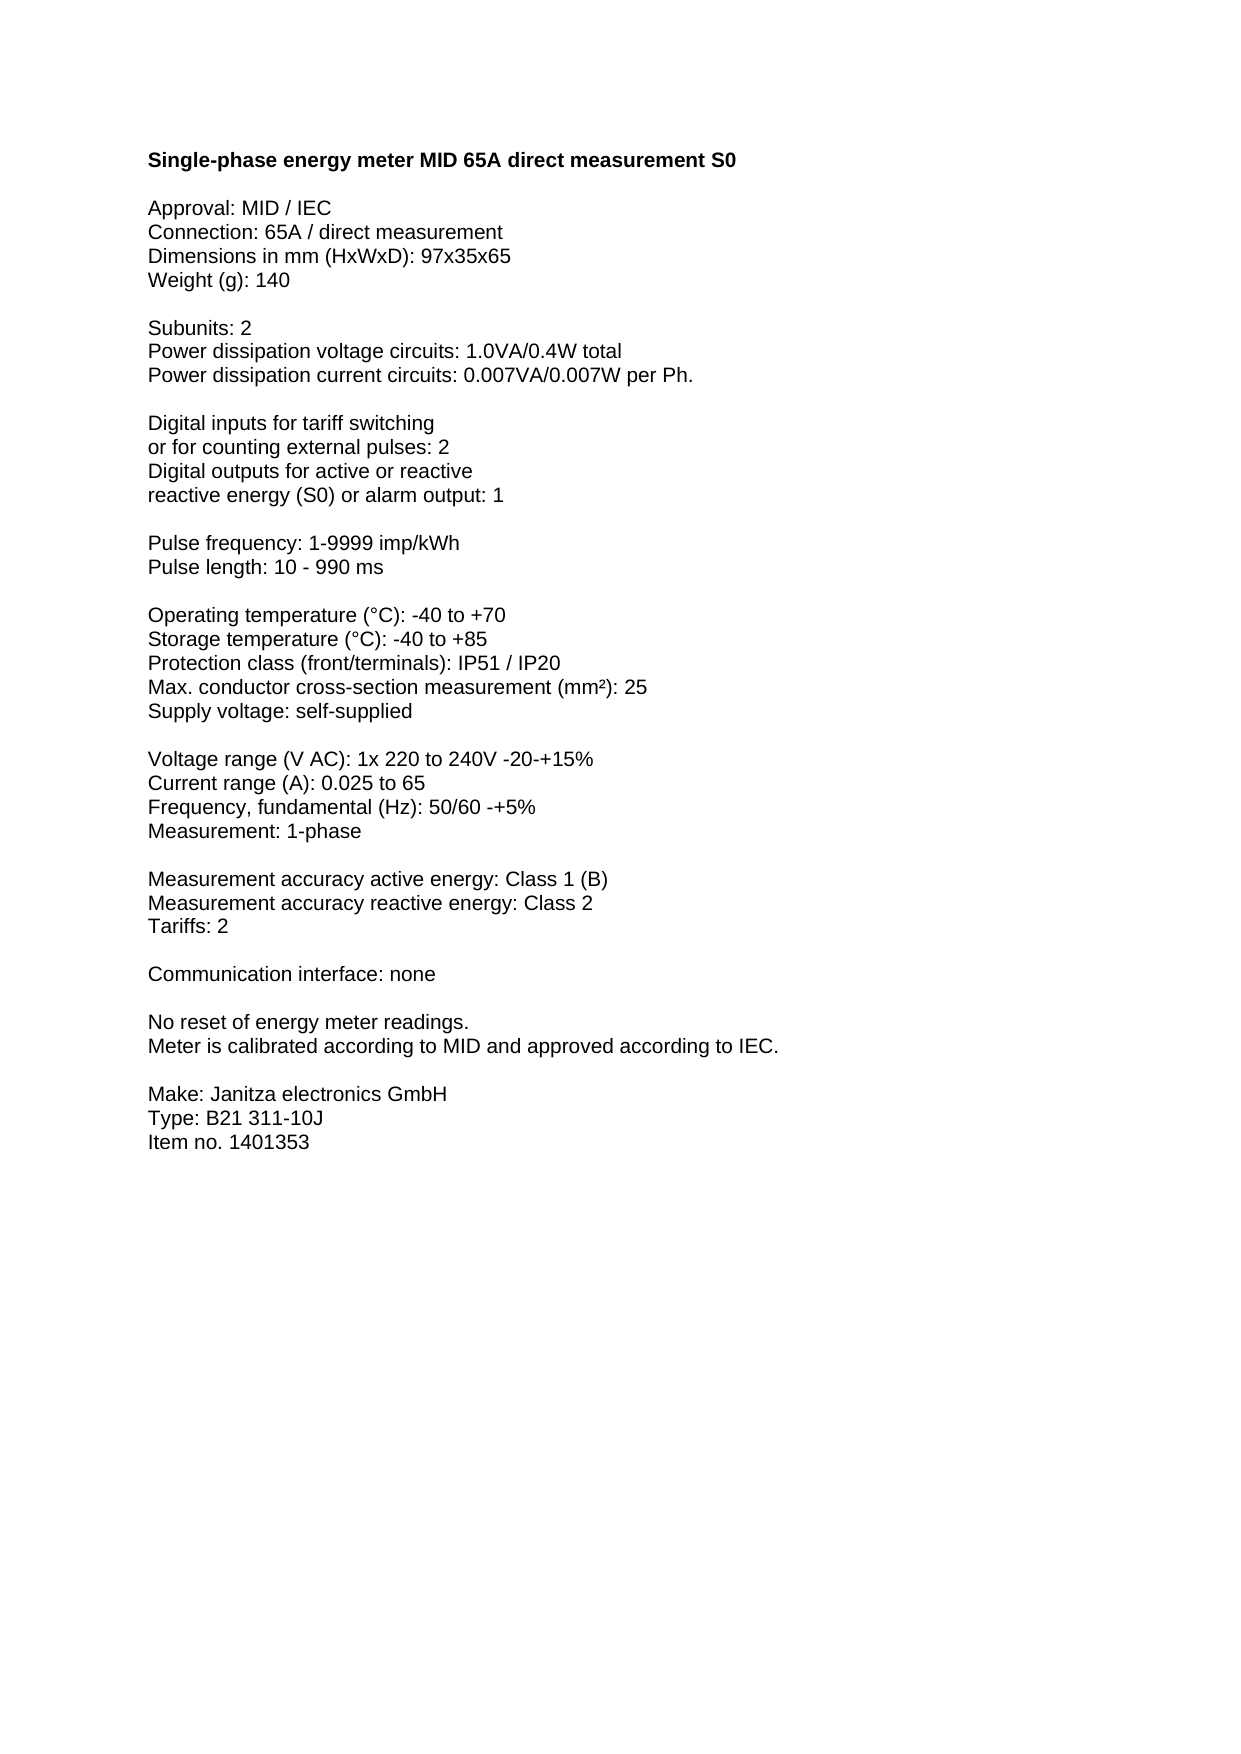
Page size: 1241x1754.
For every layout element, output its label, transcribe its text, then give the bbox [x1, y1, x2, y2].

text Voltage range (V AC): 1x 220 to 240V -20-+15% [148, 747, 1093, 771]
text Communication interface: none [148, 962, 1093, 986]
text Approval: MID / IEC [148, 196, 1093, 219]
text Pulse frequency: 1-9999 imp/kWh [148, 531, 1093, 555]
text Pulse length: 10 - 990 ms [148, 555, 1093, 579]
text Max. conductor cross-section measurement (mm²): 25 [148, 675, 1093, 699]
text Power dissipation voltage circuits: 1.0VA/0.4W total [148, 339, 1093, 363]
text Tariffs: 2 [148, 914, 1093, 938]
text or for counting external pulses: 2 [148, 435, 1093, 459]
text Type: B21 311-10J [148, 1106, 1093, 1130]
text Item no. 1401353 [148, 1130, 1093, 1154]
text Storage temperature (°C): -40 to +85 [148, 627, 1093, 651]
text Weight (g): 140 [148, 267, 1093, 291]
text Current range (A): 0.025 to 65 [148, 771, 1093, 794]
text Meter is calibrated according to MID and approved according to IEC. [148, 1034, 1093, 1058]
text Single-phase energy meter MID 65A direct measurement S0 [148, 148, 1093, 172]
text No reset of energy meter readings. [148, 1010, 1093, 1034]
text Subunits: 2 [148, 315, 1093, 339]
text reactive energy (S0) or alarm output: 1 [148, 483, 1093, 507]
text Frequency, fundamental (Hz): 50/60 -+5% [148, 794, 1093, 818]
text Operating temperature (°C): -40 to +70 [148, 603, 1093, 627]
text Measurement accuracy reactive energy: Class 2 [148, 890, 1093, 914]
text Digital outputs for active or reactive [148, 459, 1093, 483]
text Protection class (front/terminals): IP51 / IP20 [148, 651, 1093, 675]
text Connection: 65A / direct measurement [148, 219, 1093, 243]
text Make: Janitza electronics GmbH [148, 1082, 1093, 1106]
text Measurement accuracy active energy: Class 1 (B) [148, 866, 1093, 890]
text Power dissipation current circuits: 0.007VA/0.007W per Ph. [148, 363, 1093, 387]
text Supply voltage: self-supplied [148, 699, 1093, 723]
text Digital inputs for tariff switching [148, 411, 1093, 435]
text Measurement: 1-phase [148, 818, 1093, 842]
text Dimensions in mm (HxWxD): 97x35x65 [148, 243, 1093, 267]
